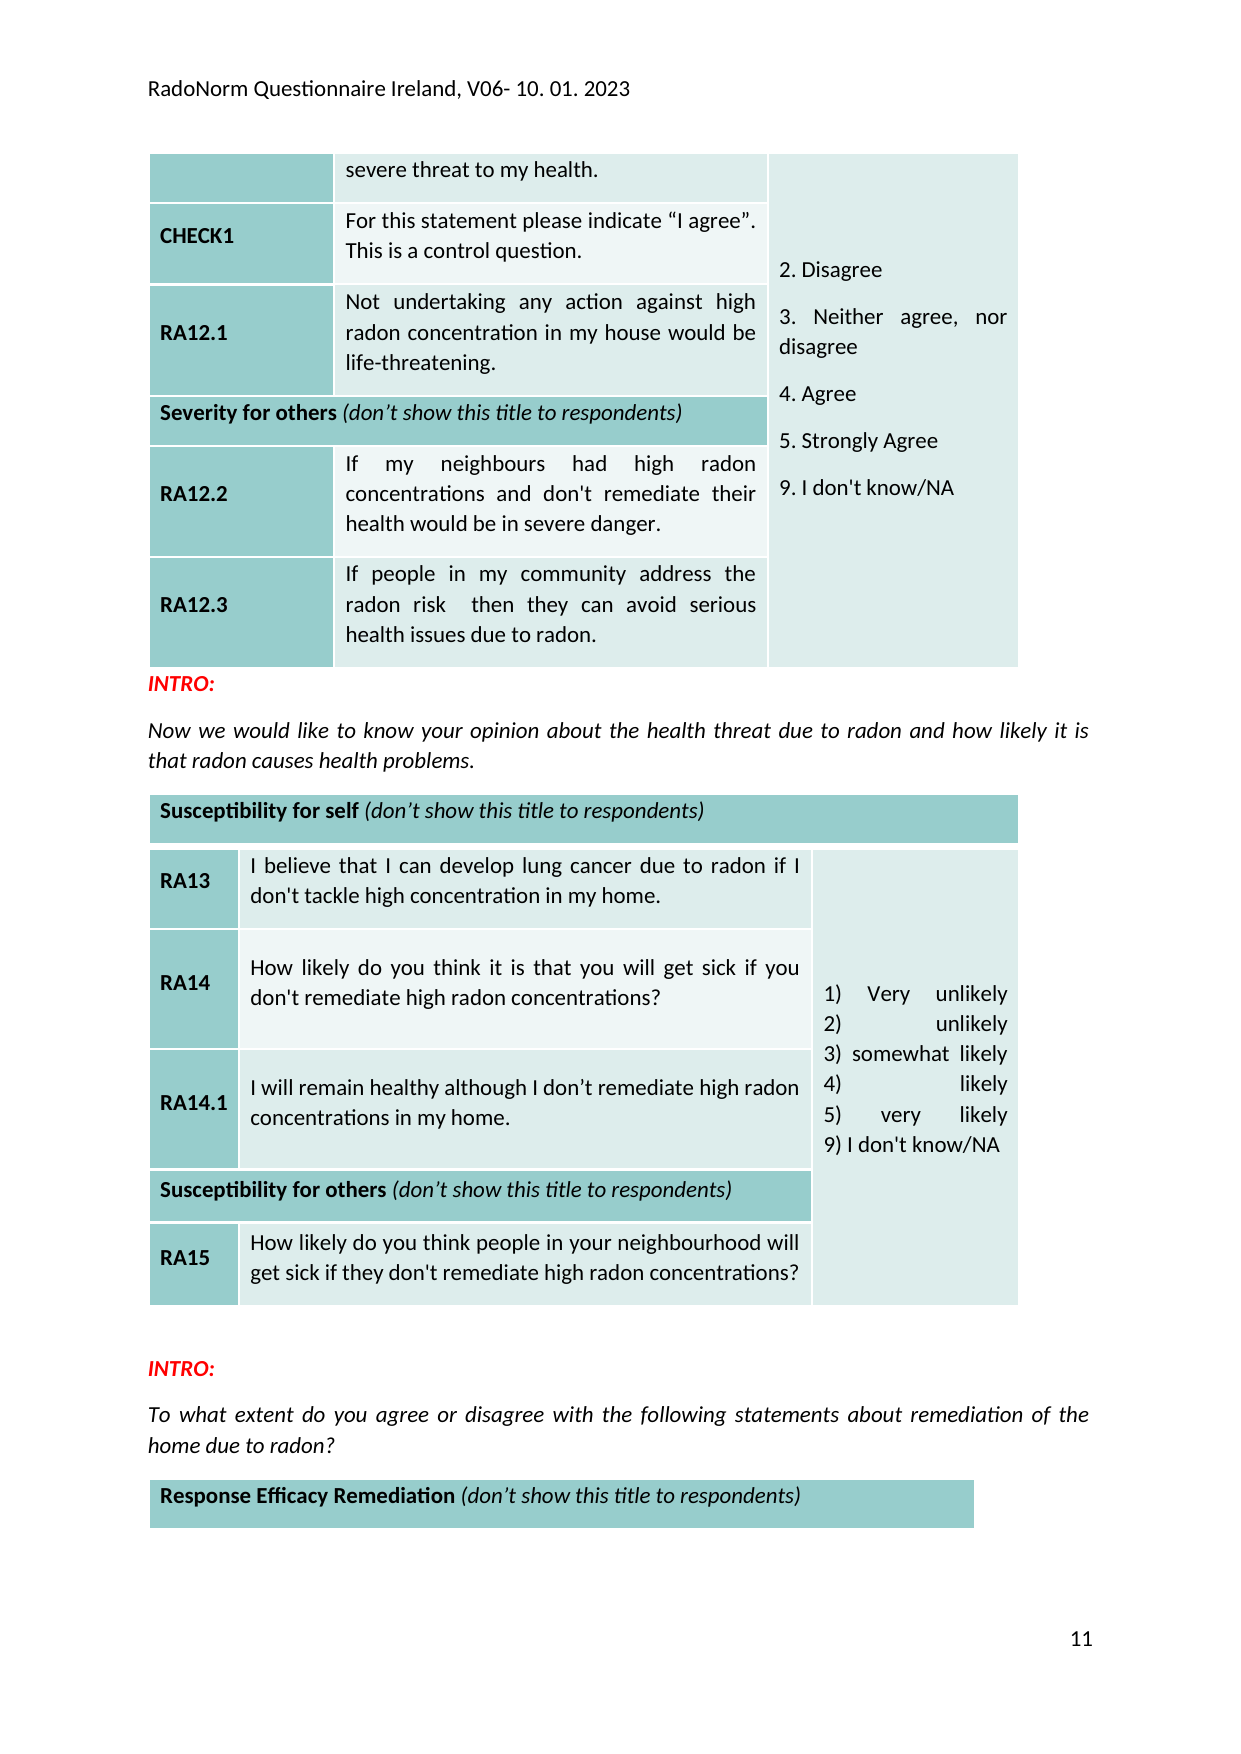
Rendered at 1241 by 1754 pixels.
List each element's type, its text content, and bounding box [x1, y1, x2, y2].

table_cell RA12.2 [150, 447, 333, 556]
table_cell If people in my community address the radon risk then they can avoid serious health issues due to radon. [335, 558, 767, 667]
table_cell CHECK1 [150, 204, 333, 283]
table_cell RA12.1 [150, 286, 333, 395]
text Now we would like to know your opinion about the health threat due to radon and how likely it is that radon causes health problems. [148, 716, 1093, 774]
table_cell RA13 [150, 850, 238, 928]
table_cell RA14.1 [150, 1050, 238, 1168]
table_cell RA14 [150, 930, 238, 1048]
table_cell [769, 154, 1018, 667]
table_cell Severity for others (don’t show this title to respondents) [150, 397, 767, 445]
table_cell How likely do you think it is that you will get sick if you don't remediate high radon concentrations? [240, 930, 811, 1048]
table_cell RA15 [150, 1224, 238, 1305]
table_cell I will remain healthy although I don’t remediate high radon concentrations in my home. [240, 1050, 811, 1168]
text To what extent do you agree or disagree with the following statements about remediation of the home due to radon? [148, 1401, 1093, 1459]
text INTRO: [148, 669, 1093, 697]
table_cell Not undertaking any action against high radon concentration in my house would be life-threatening. [335, 285, 767, 395]
table_cell How likely do you think people in your neighbourhood will get sick if they don't remediate high radon concentrations? [240, 1224, 811, 1305]
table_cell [335, 154, 767, 202]
table_cell 1) Very unlikely 2) unlikely 3) somewhat likely 4) likely 5) very likely 9) I don't know/NA [813, 850, 1018, 1305]
text INTRO: [148, 1354, 1093, 1382]
table_cell For this statement please indicate “I agree”. This is a control question. [335, 204, 767, 283]
table_cell I believe that I can develop lung cancer due to radon if I don't tackle high concentration in my home. [240, 850, 811, 928]
table_cell RA12.3 [150, 558, 333, 667]
table_cell If my neighbours had high radon concentrations and don't remediate their health would be in severe danger. [335, 447, 767, 556]
table_cell RA12 [150, 154, 333, 202]
table_header Response Efficacy Remediation (don’t show this title to respondents) [150, 1480, 974, 1528]
table_header Susceptibility for self (don’t show this title to respondents) [150, 795, 1018, 843]
table_cell Susceptibility for others (don’t show this title to respondents) [150, 1171, 811, 1221]
